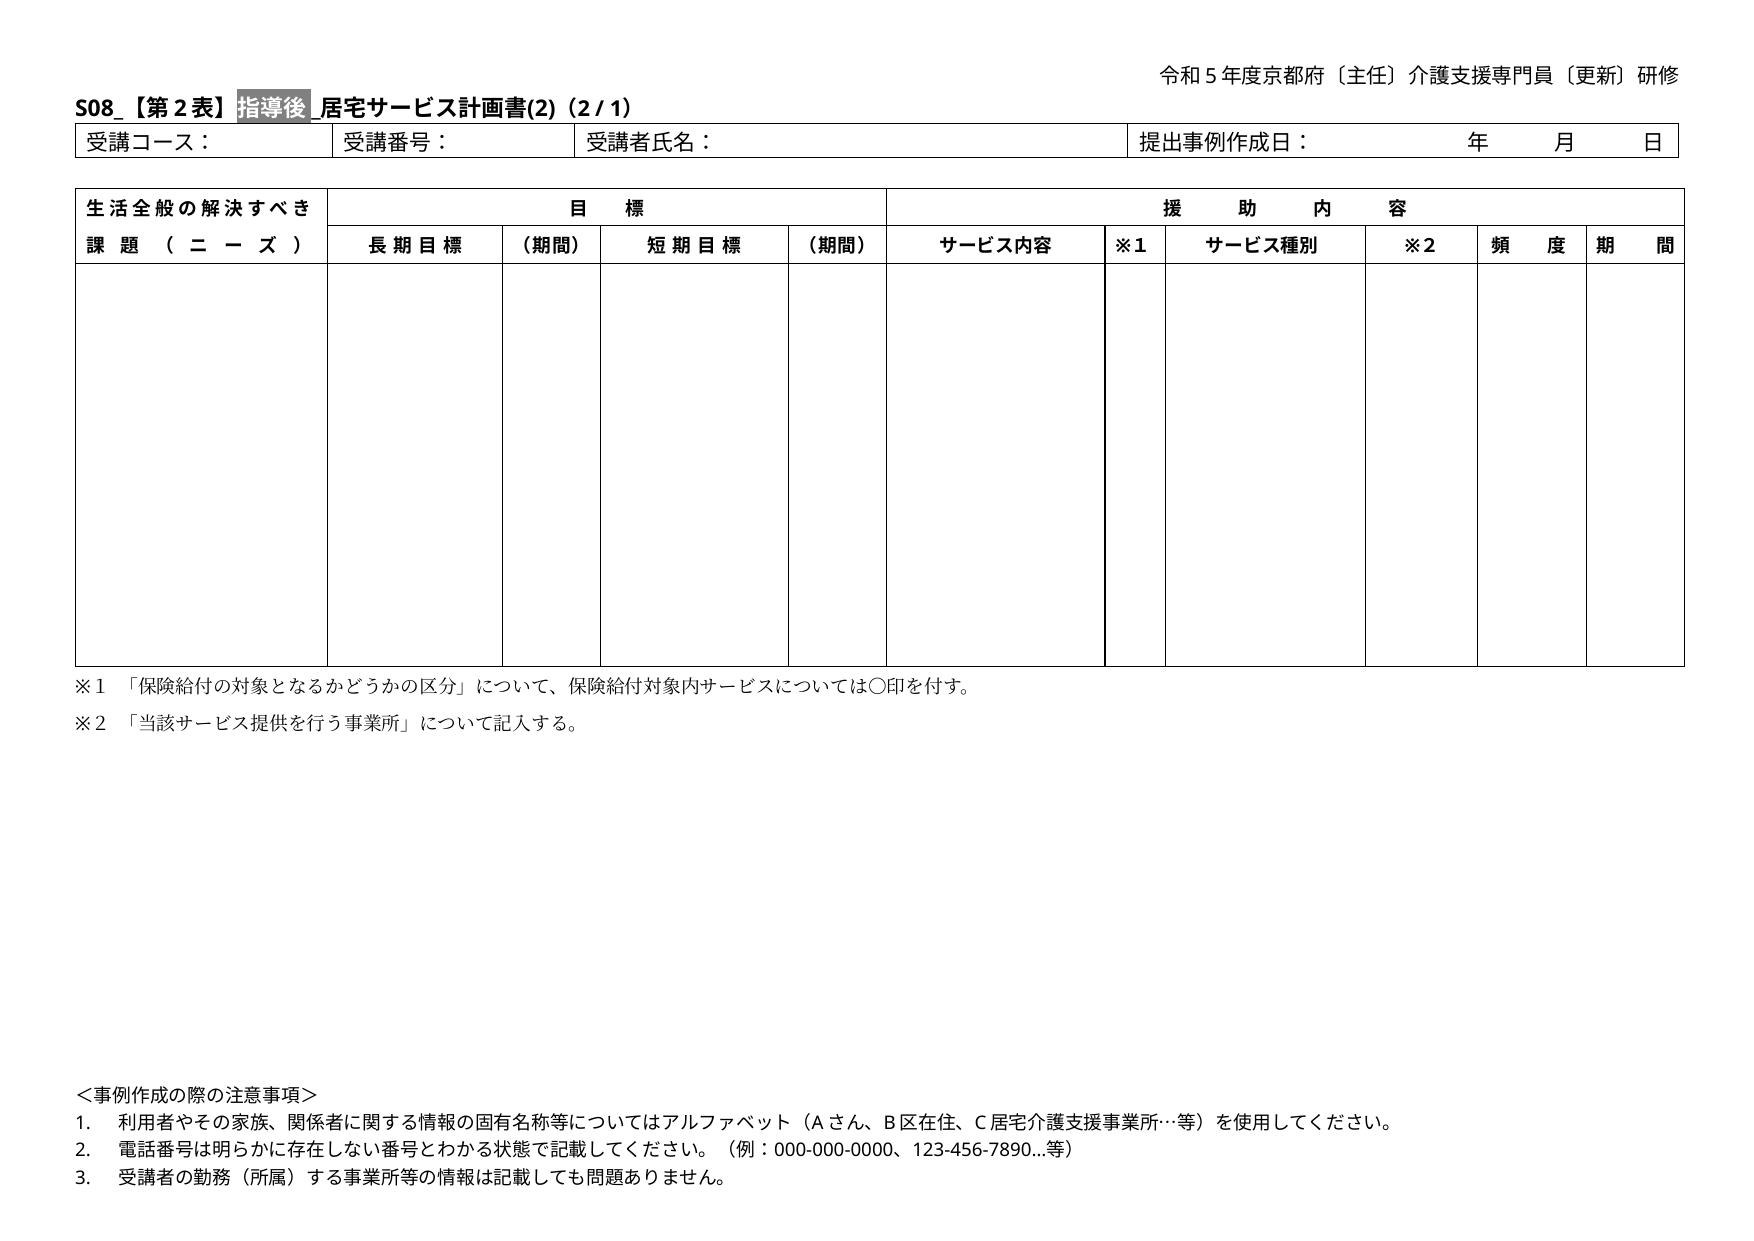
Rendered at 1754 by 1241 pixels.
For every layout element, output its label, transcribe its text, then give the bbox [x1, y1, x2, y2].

table_cell [76, 264, 327, 666]
table_cell 頻 度 [1478, 226, 1586, 263]
table_cell [503, 264, 600, 666]
table_cell ※１ [1106, 226, 1165, 263]
table_cell [328, 264, 502, 666]
table_cell 短期目標 [601, 226, 788, 263]
table_cell [1478, 264, 1586, 666]
text ※１ 「保険給付の対象となるかどうかの区分」について、保険給付対象内サービスについては○印を付す。 [75, 667, 1679, 704]
table_cell 長期目標 [328, 226, 502, 263]
table_cell [1166, 264, 1365, 666]
table_cell 期間 [1587, 226, 1684, 263]
table_cell （期間） [503, 226, 600, 263]
table_cell [1587, 264, 1684, 666]
table_header 援 助 内 容 [887, 189, 1684, 225]
table_cell ※２ [1366, 226, 1477, 263]
table_cell [1106, 264, 1165, 666]
table_cell [601, 264, 788, 666]
text ※２ 「当該サービス提供を行う事業所」について記入する。 [75, 704, 1679, 740]
table_header 目 標 [328, 189, 886, 225]
table_cell （期間） [789, 226, 886, 263]
table_cell [1366, 264, 1477, 666]
table_header 生活全般の解決すべき 課題（ニーズ） [76, 189, 327, 263]
table_cell [887, 264, 1104, 666]
table_cell サービス種別 [1166, 226, 1365, 263]
table_cell [789, 264, 886, 666]
table_cell サービス内容 [887, 226, 1104, 263]
